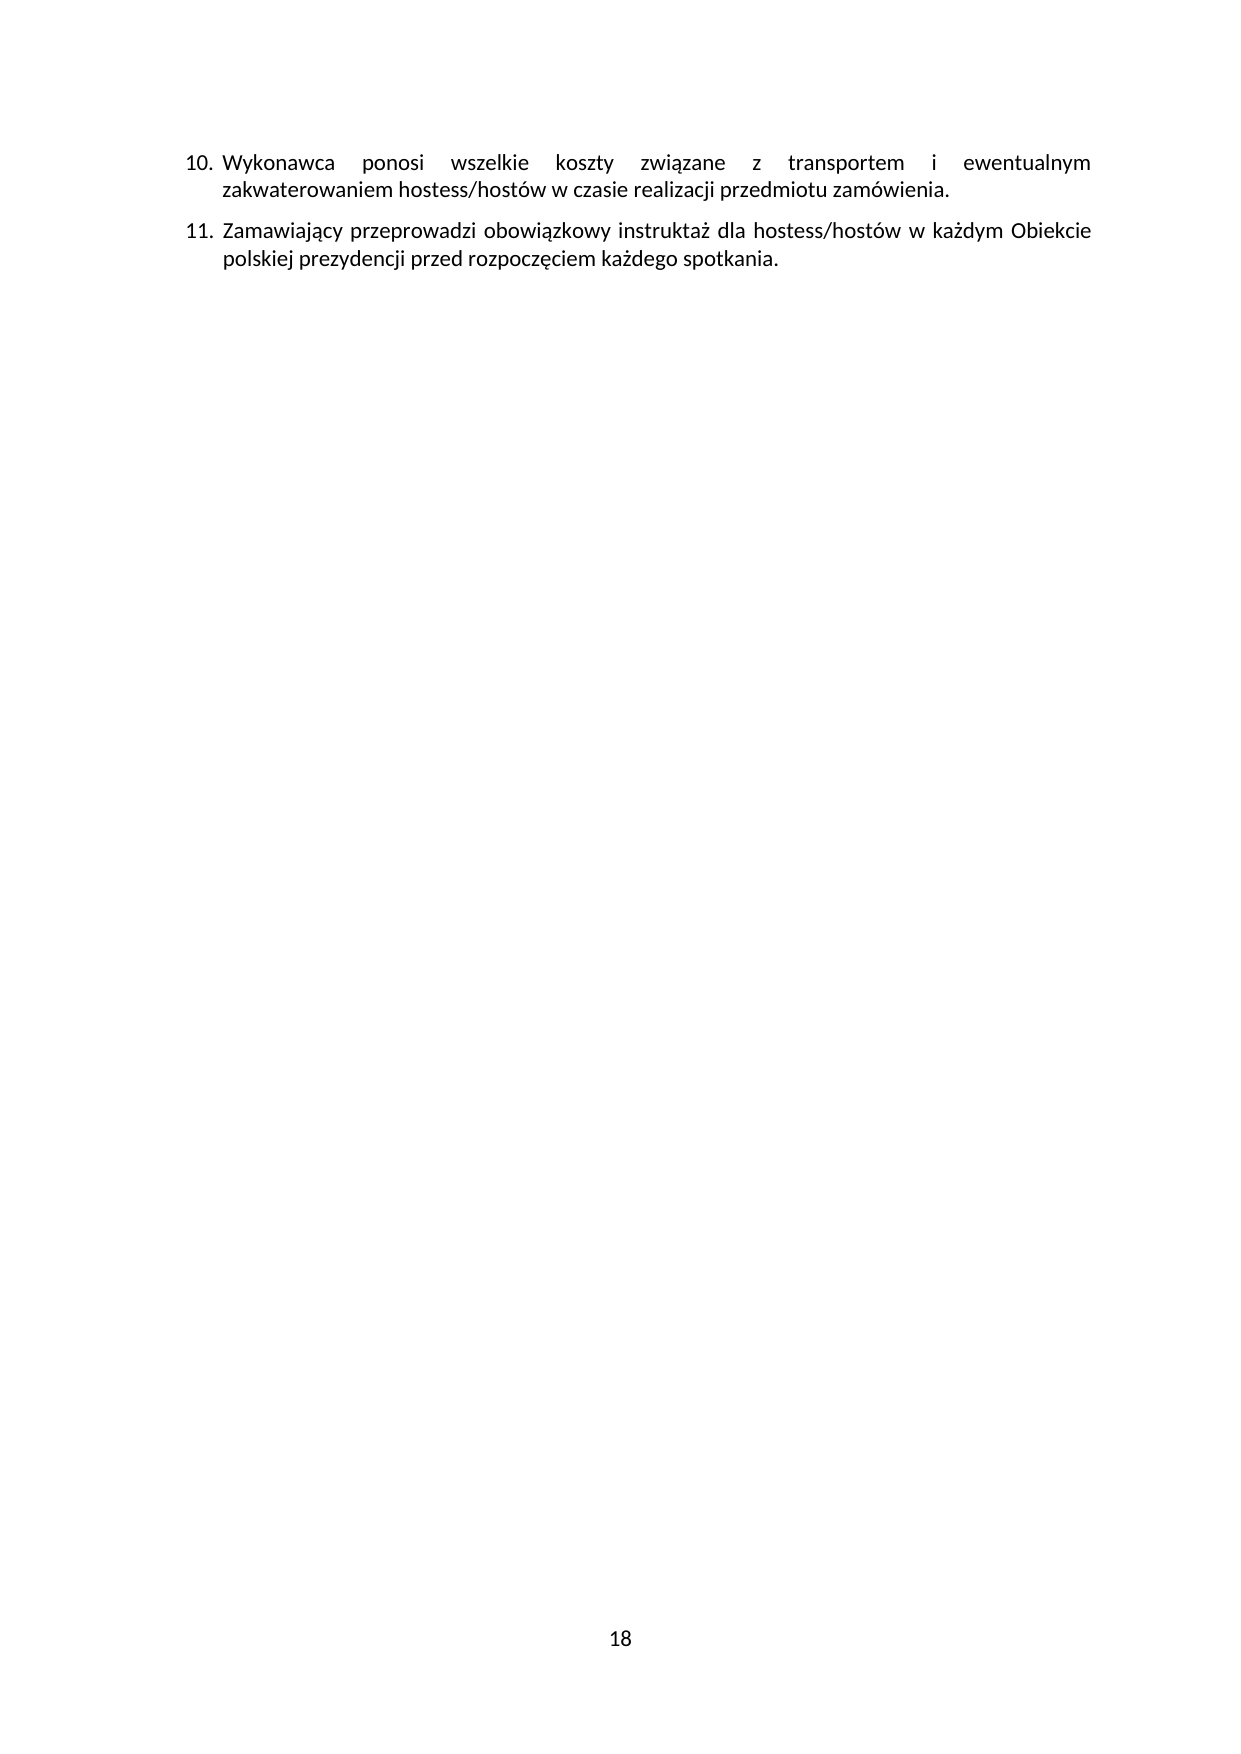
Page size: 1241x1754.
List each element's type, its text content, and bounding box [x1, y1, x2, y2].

list Wykonawca ponosi wszelkie koszty związane z transportem i ewentualnym zakwaterowaniem hostess/hostów w czasie realizacji przedmiotu zamówienia. [185, 148, 1093, 204]
list Zamawiający przeprowadzi obowiązkowy instruktaż dla hostess/hostów w każdym Obiekcie polskiej prezydencji przed rozpoczęciem każdego spotkania. [185, 216, 1093, 272]
